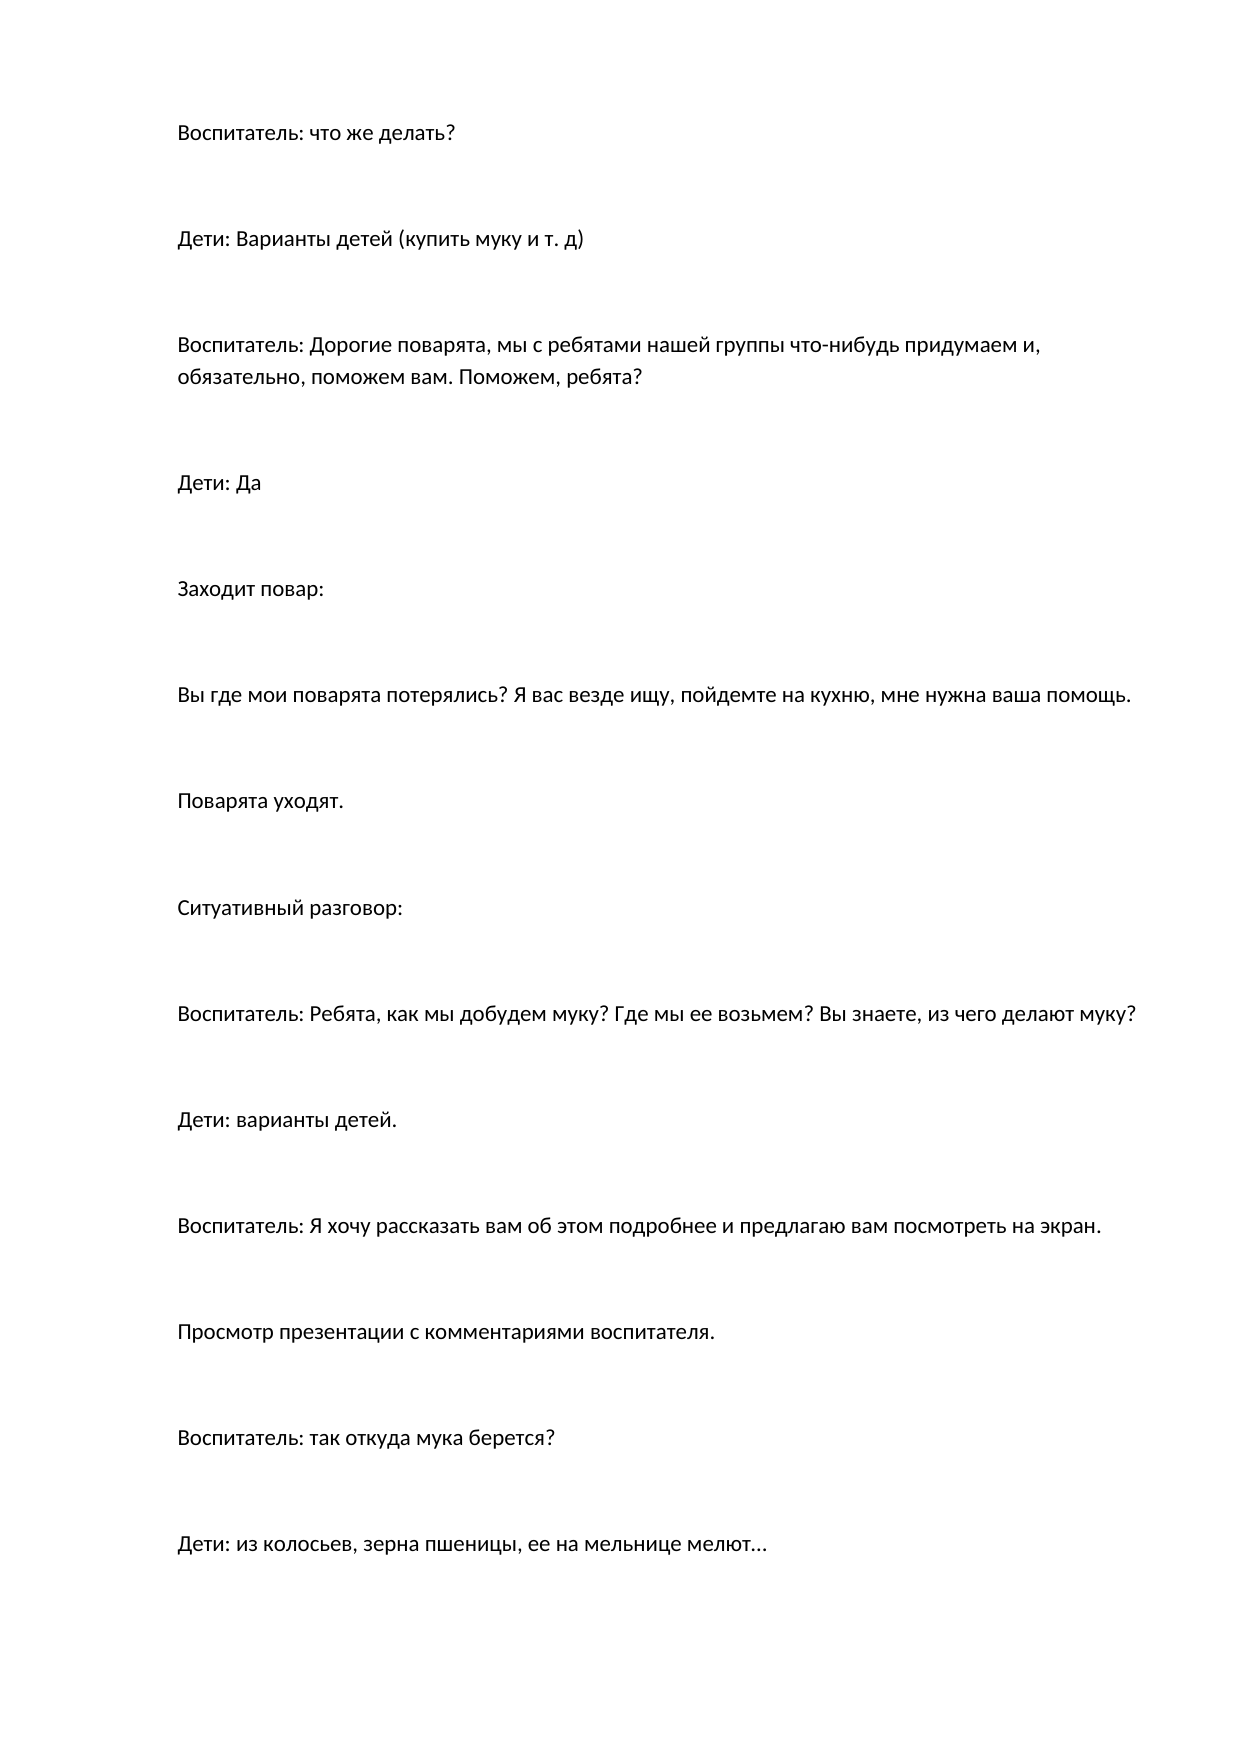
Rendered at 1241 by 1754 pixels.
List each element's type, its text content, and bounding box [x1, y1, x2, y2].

text Воспитатель: Я хочу рассказать вам об этом подробнее и предлагаю вам посмотреть на экран. [177, 1211, 1152, 1239]
text Просмотр презентации с комментариями воспитателя. [177, 1317, 1152, 1345]
text Заходит повар: [177, 574, 1152, 602]
text Воспитатель: Ребята, как мы добудем муку? Где мы ее возьмем? Вы знаете, из чего делают муку? [177, 999, 1152, 1027]
text Воспитатель: так откуда мука берется? [177, 1423, 1152, 1451]
text Вы где мои поварята потерялись? Я вас везде ищу, пойдемте на кухню, мне нужна ваша помощь. [177, 681, 1152, 708]
text Дети: Да [177, 468, 1152, 496]
text Дети: варианты детей. [177, 1105, 1152, 1133]
text Воспитатель: что же делать? [177, 118, 1152, 146]
text Поварята уходят. [177, 787, 1152, 814]
text Дети: Варианты детей (купить муку и т. д) [177, 224, 1152, 252]
text Воспитатель: Дорогие поварята, мы с ребятами нашей группы что-нибудь придумаем и, обязательно, поможем вам. Поможем, ребята? [177, 330, 1152, 390]
text Дети: из колосьев, зерна пшеницы, ее на мельнице мелют… [177, 1529, 1152, 1557]
text Ситуативный разговор: [177, 893, 1152, 921]
